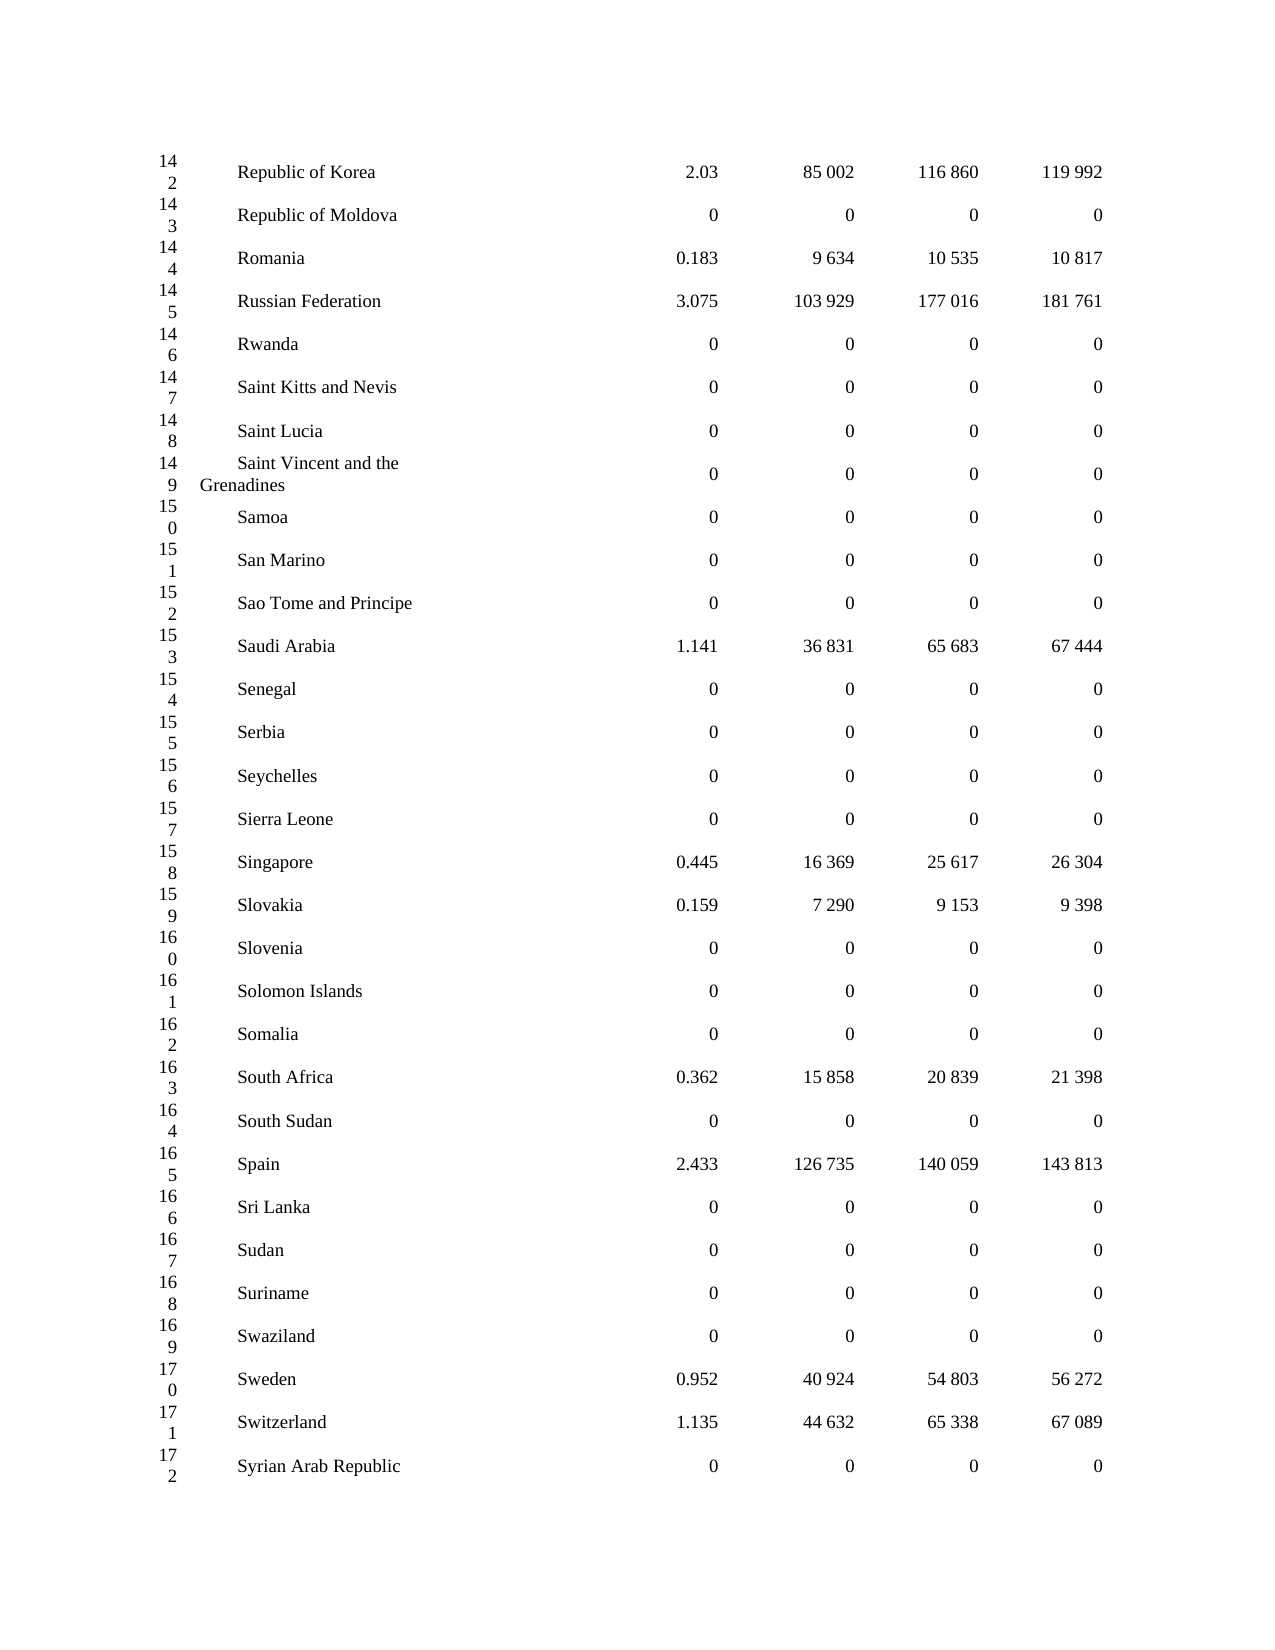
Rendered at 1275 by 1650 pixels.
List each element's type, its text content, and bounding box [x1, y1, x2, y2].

table_cell 0 [729, 754, 866, 797]
table_cell Senegal [188, 668, 489, 711]
table_cell 146 [139, 323, 188, 366]
table_cell 0 [489, 495, 729, 538]
table_cell 3.075 [489, 279, 729, 322]
table_cell 1.141 [489, 624, 729, 667]
table_cell 0 [990, 409, 1114, 452]
table_cell 0 [729, 1271, 866, 1314]
table_cell 103 929 [729, 279, 866, 322]
table_cell 20 839 [866, 1056, 990, 1099]
table_cell 1.135 [489, 1401, 729, 1444]
table_cell 0 [866, 1013, 990, 1056]
table_cell 0 [990, 1228, 1114, 1271]
table_cell 0 [990, 366, 1114, 409]
table_cell 0 [990, 1444, 1114, 1487]
table_cell 154 [139, 668, 188, 711]
table_cell Romania [188, 236, 489, 279]
table_cell 152 [139, 581, 188, 624]
table_cell 156 [139, 754, 188, 797]
table_cell Saint Lucia [188, 409, 489, 452]
table_cell 65 683 [866, 624, 990, 667]
table_cell 0 [489, 926, 729, 969]
table_cell Sri Lanka [188, 1185, 489, 1228]
table_cell 0 [729, 969, 866, 1012]
table_cell 0 [729, 1013, 866, 1056]
table_cell 0 [489, 1271, 729, 1314]
table_cell 0 [489, 193, 729, 236]
table_cell 0 [489, 1099, 729, 1142]
table_cell 9 153 [866, 883, 990, 926]
table_cell 162 [139, 1013, 188, 1056]
table_cell 0 [990, 1314, 1114, 1357]
table_cell 0 [866, 754, 990, 797]
table_cell 0 [489, 452, 729, 495]
table_cell 2.433 [489, 1142, 729, 1185]
table_cell 0 [489, 969, 729, 1012]
table_cell 67 444 [990, 624, 1114, 667]
table_cell 40 924 [729, 1358, 866, 1401]
table_cell 0 [990, 668, 1114, 711]
table_cell 0.183 [489, 236, 729, 279]
table_cell 0 [729, 366, 866, 409]
table_cell 0 [990, 1271, 1114, 1314]
table_cell Somalia [188, 1013, 489, 1056]
table_cell Republic of Korea [188, 150, 489, 193]
table_cell Sierra Leone [188, 797, 489, 840]
table_cell 140 059 [866, 1142, 990, 1185]
table_cell 9 634 [729, 236, 866, 279]
table_cell 0 [990, 1099, 1114, 1142]
table_cell 0 [866, 1228, 990, 1271]
table_cell 0 [990, 323, 1114, 366]
table_cell 21 398 [990, 1056, 1114, 1099]
table_cell 157 [139, 797, 188, 840]
table_cell 0 [489, 366, 729, 409]
table_cell 0 [866, 1444, 990, 1487]
table_cell 0 [729, 538, 866, 581]
table_cell Saint Kitts and Nevis [188, 366, 489, 409]
table_cell 26 304 [990, 840, 1114, 883]
table_cell 0 [729, 581, 866, 624]
table_cell 10 535 [866, 236, 990, 279]
table_cell 161 [139, 969, 188, 1012]
table_cell 0 [866, 1099, 990, 1142]
table_cell Slovakia [188, 883, 489, 926]
table_cell 0 [729, 1314, 866, 1357]
table_cell 172 [139, 1444, 188, 1487]
table_cell 0 [990, 452, 1114, 495]
table_cell 0 [866, 1314, 990, 1357]
table_cell 160 [139, 926, 188, 969]
table_cell 0 [990, 969, 1114, 1012]
table_cell 0 [489, 1185, 729, 1228]
table_cell 0 [990, 797, 1114, 840]
table_cell Sudan [188, 1228, 489, 1271]
table_cell 165 [139, 1142, 188, 1185]
table_cell 0 [729, 409, 866, 452]
table_cell 0 [489, 1013, 729, 1056]
table_cell 0 [729, 323, 866, 366]
table_cell 163 [139, 1056, 188, 1099]
table_cell 2.03 [489, 150, 729, 193]
table_cell Swaziland [188, 1314, 489, 1357]
table_cell 0 [990, 754, 1114, 797]
table_cell 0 [489, 711, 729, 754]
table_cell 142 [139, 150, 188, 193]
table_cell South Africa [188, 1056, 489, 1099]
table_cell 0 [990, 193, 1114, 236]
table_cell 54 803 [866, 1358, 990, 1401]
table_cell 0 [990, 926, 1114, 969]
table_cell 0 [489, 668, 729, 711]
table_cell San Marino [188, 538, 489, 581]
table_cell 16 369 [729, 840, 866, 883]
table_cell 0 [729, 1444, 866, 1487]
table_cell 167 [139, 1228, 188, 1271]
table_cell 169 [139, 1314, 188, 1357]
table_cell 145 [139, 279, 188, 322]
table_cell 0 [729, 797, 866, 840]
table_cell 0 [489, 1228, 729, 1271]
table_cell Singapore [188, 840, 489, 883]
table_cell 0 [990, 711, 1114, 754]
table_cell 0 [729, 452, 866, 495]
table_cell 143 813 [990, 1142, 1114, 1185]
table_cell 0 [990, 1013, 1114, 1056]
table_cell 181 761 [990, 279, 1114, 322]
table_cell 170 [139, 1358, 188, 1401]
table_cell Switzerland [188, 1401, 489, 1444]
table_cell 0.952 [489, 1358, 729, 1401]
table_cell 0 [729, 1228, 866, 1271]
table_cell 0 [866, 926, 990, 969]
table_cell 153 [139, 624, 188, 667]
table_cell Sao Tome and Principe [188, 581, 489, 624]
table_cell 119 992 [990, 150, 1114, 193]
table_cell 149 [139, 452, 188, 495]
table_cell 0 [729, 1185, 866, 1228]
table_cell 67 089 [990, 1401, 1114, 1444]
table_cell 158 [139, 840, 188, 883]
table_cell 0.362 [489, 1056, 729, 1099]
table_cell 116 860 [866, 150, 990, 193]
table_cell 65 338 [866, 1401, 990, 1444]
table_cell 126 735 [729, 1142, 866, 1185]
table_cell 7 290 [729, 883, 866, 926]
table_cell Syrian Arab Republic [188, 1444, 489, 1487]
table_cell Spain [188, 1142, 489, 1185]
table_cell 0 [866, 711, 990, 754]
table_cell 0 [489, 409, 729, 452]
table_cell 0 [729, 926, 866, 969]
table_cell 0 [489, 754, 729, 797]
table_cell 0 [489, 538, 729, 581]
table_cell 9 398 [990, 883, 1114, 926]
table_cell 0 [489, 1444, 729, 1487]
table_cell 0 [729, 711, 866, 754]
table_cell 166 [139, 1185, 188, 1228]
table_cell 0 [866, 409, 990, 452]
table_cell 155 [139, 711, 188, 754]
table_cell 44 632 [729, 1401, 866, 1444]
table_cell 56 272 [990, 1358, 1114, 1401]
table_cell 0.445 [489, 840, 729, 883]
table_cell 85 002 [729, 150, 866, 193]
table_cell Serbia [188, 711, 489, 754]
table_cell 0 [990, 581, 1114, 624]
table_cell Samoa [188, 495, 489, 538]
table_cell 151 [139, 538, 188, 581]
table_cell 0 [489, 1314, 729, 1357]
table_cell 0 [866, 538, 990, 581]
table_cell Saint Vincent and the Grenadines [188, 452, 489, 495]
table_cell South Sudan [188, 1099, 489, 1142]
table_cell 0 [866, 366, 990, 409]
table_cell 0 [729, 668, 866, 711]
table_cell 36 831 [729, 624, 866, 667]
table_cell Sweden [188, 1358, 489, 1401]
table_cell 0 [866, 452, 990, 495]
table_cell 0 [489, 797, 729, 840]
table_cell 0 [866, 1271, 990, 1314]
table_cell 0 [866, 323, 990, 366]
table_cell Slovenia [188, 926, 489, 969]
table_cell 0 [729, 495, 866, 538]
table_cell 0 [866, 581, 990, 624]
table_cell Russian Federation [188, 279, 489, 322]
table_cell 0 [489, 323, 729, 366]
table_cell 0 [990, 495, 1114, 538]
table_cell 0 [729, 1099, 866, 1142]
table_cell 144 [139, 236, 188, 279]
table_cell 0 [866, 969, 990, 1012]
table_cell 168 [139, 1271, 188, 1314]
table_cell 10 817 [990, 236, 1114, 279]
table_cell Seychelles [188, 754, 489, 797]
table_cell 0 [866, 797, 990, 840]
table_cell 0 [866, 668, 990, 711]
table_cell 143 [139, 193, 188, 236]
table_cell 164 [139, 1099, 188, 1142]
table_cell 0 [866, 1185, 990, 1228]
table_cell Suriname [188, 1271, 489, 1314]
table_cell 15 858 [729, 1056, 866, 1099]
table_cell 0 [729, 193, 866, 236]
table_cell Saudi Arabia [188, 624, 489, 667]
table_cell Republic of Moldova [188, 193, 489, 236]
table_cell 0 [990, 1185, 1114, 1228]
table_cell 147 [139, 366, 188, 409]
table_cell 0 [489, 581, 729, 624]
table_cell 150 [139, 495, 188, 538]
table_cell 25 617 [866, 840, 990, 883]
table_cell 0 [990, 538, 1114, 581]
table_cell 0.159 [489, 883, 729, 926]
table_cell 148 [139, 409, 188, 452]
table_cell Rwanda [188, 323, 489, 366]
table_cell 159 [139, 883, 188, 926]
table_cell 0 [866, 193, 990, 236]
table_cell 177 016 [866, 279, 990, 322]
table_cell 0 [866, 495, 990, 538]
table_cell Solomon Islands [188, 969, 489, 1012]
table_cell 171 [139, 1401, 188, 1444]
